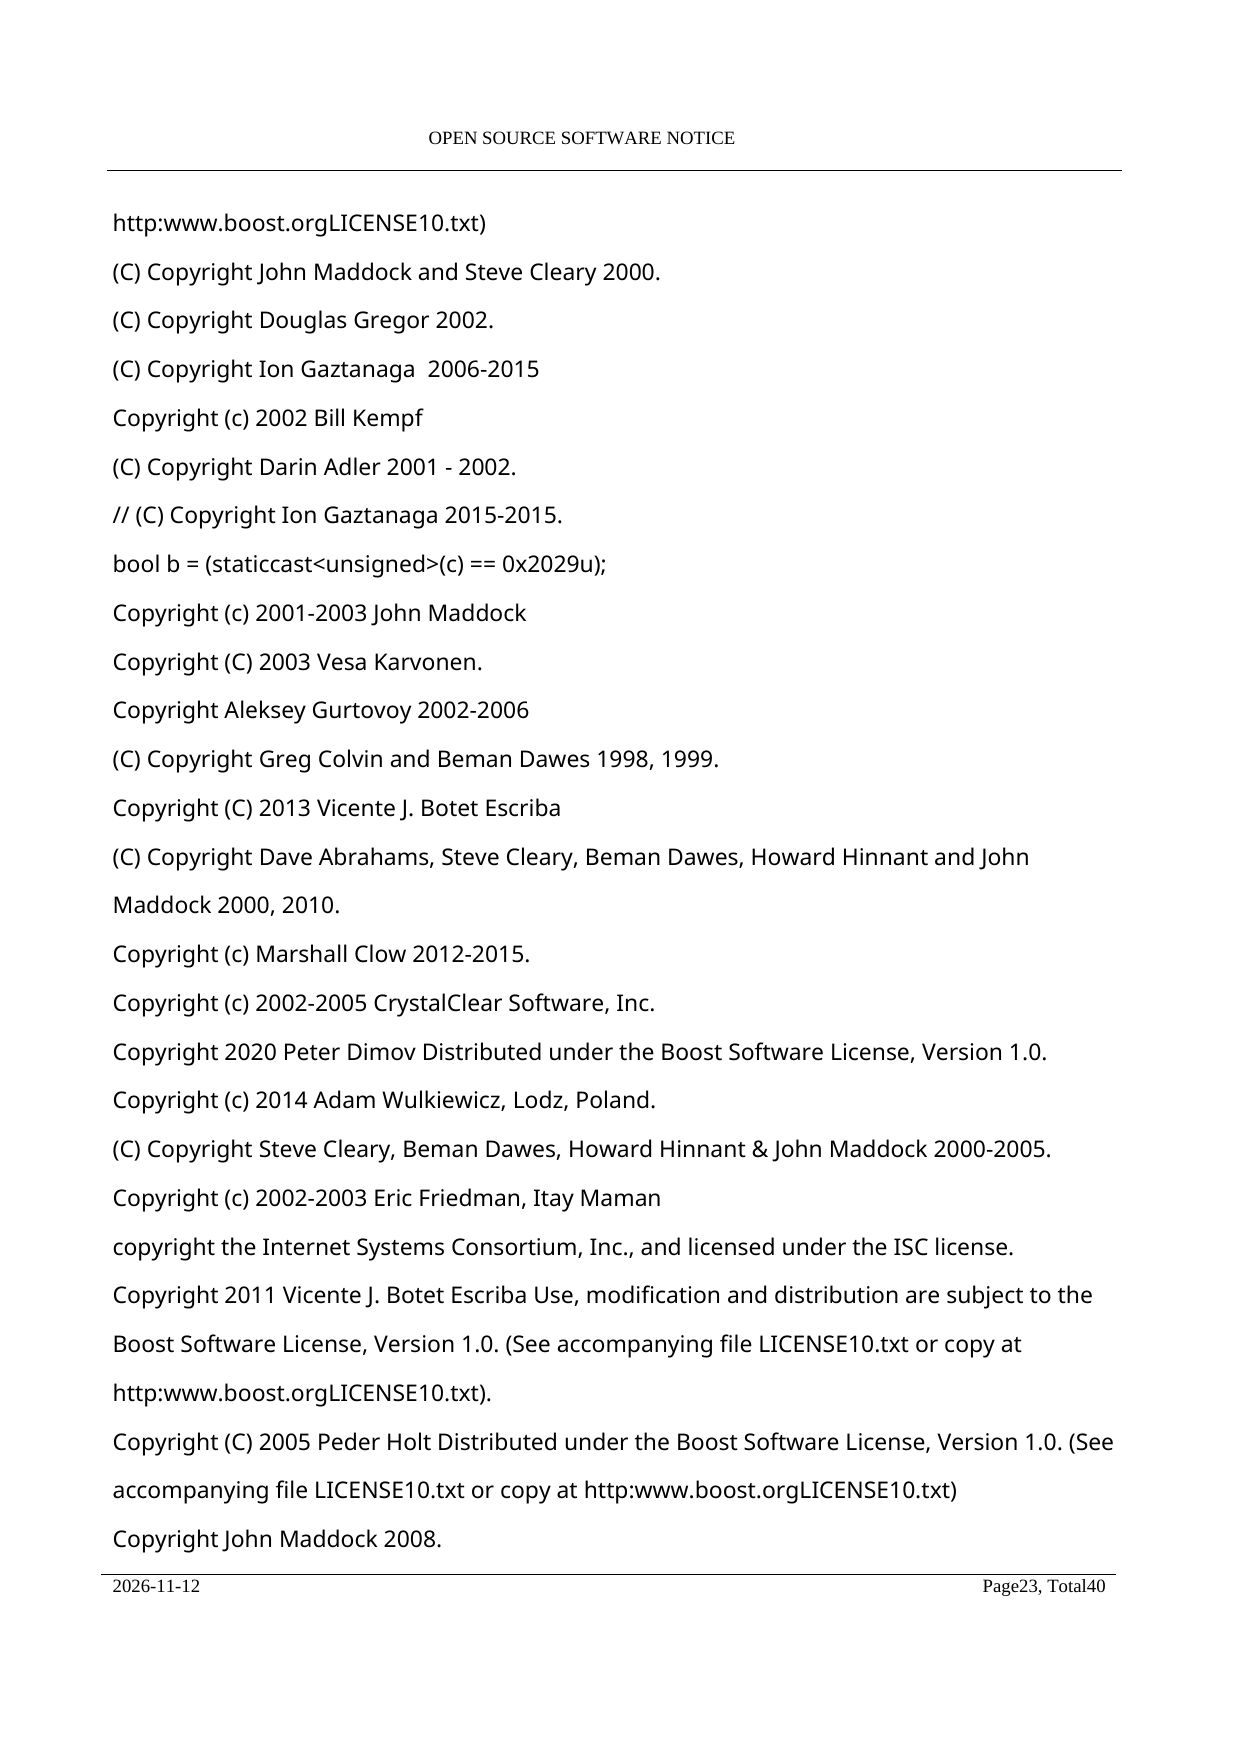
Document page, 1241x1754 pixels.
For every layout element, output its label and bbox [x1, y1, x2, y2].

text [112, 206, 1128, 1555]
